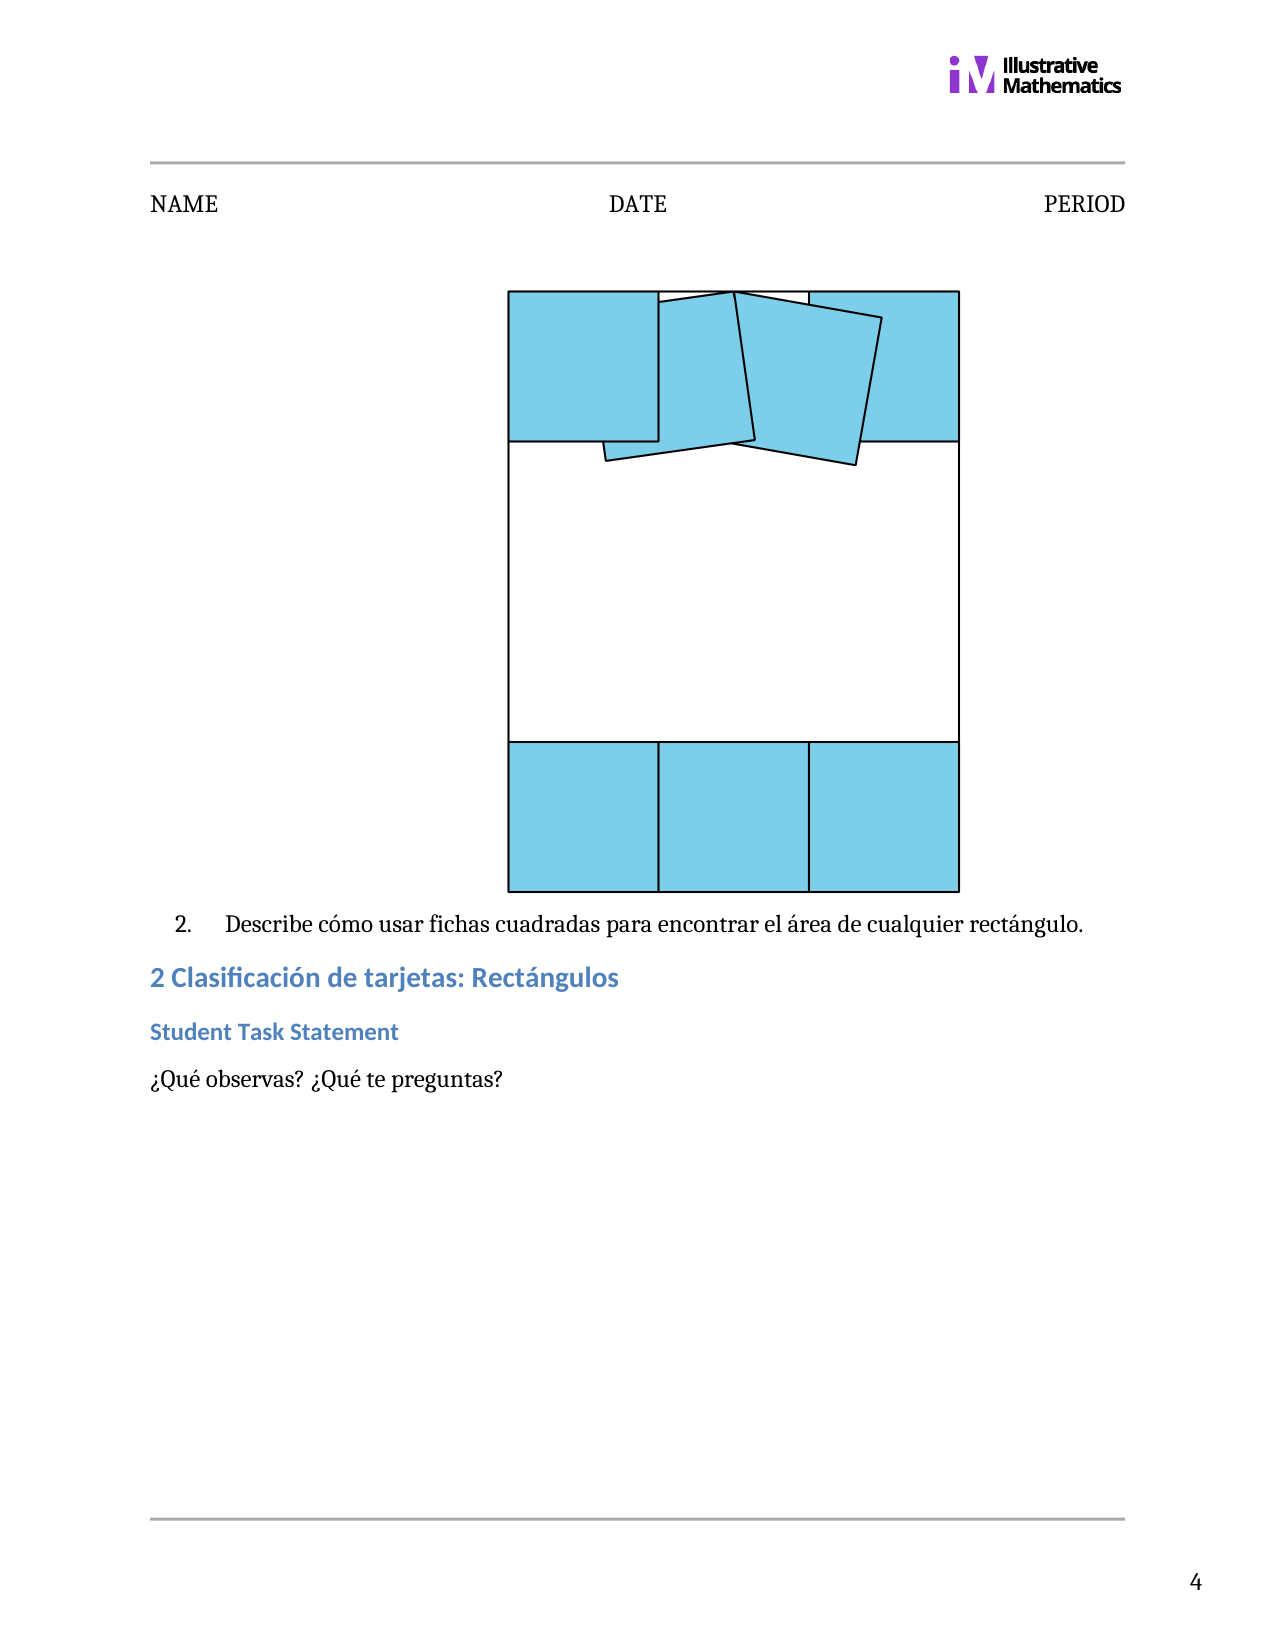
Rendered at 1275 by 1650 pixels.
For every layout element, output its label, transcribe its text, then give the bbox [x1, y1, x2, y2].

text ¿Qué observas? ¿Qué te preguntas? [150, 1065, 1125, 1094]
picture [268, 276, 1199, 907]
picture [949, 55, 1121, 93]
subtitle Student Task Statement [150, 1016, 1125, 1047]
list Describe cómo usar fichas cuadradas para encontrar el área de cualquier rectángulo. [175, 910, 1125, 939]
subtitle 2 Clasificación de tarjetas: Rectángulos [150, 959, 1125, 995]
